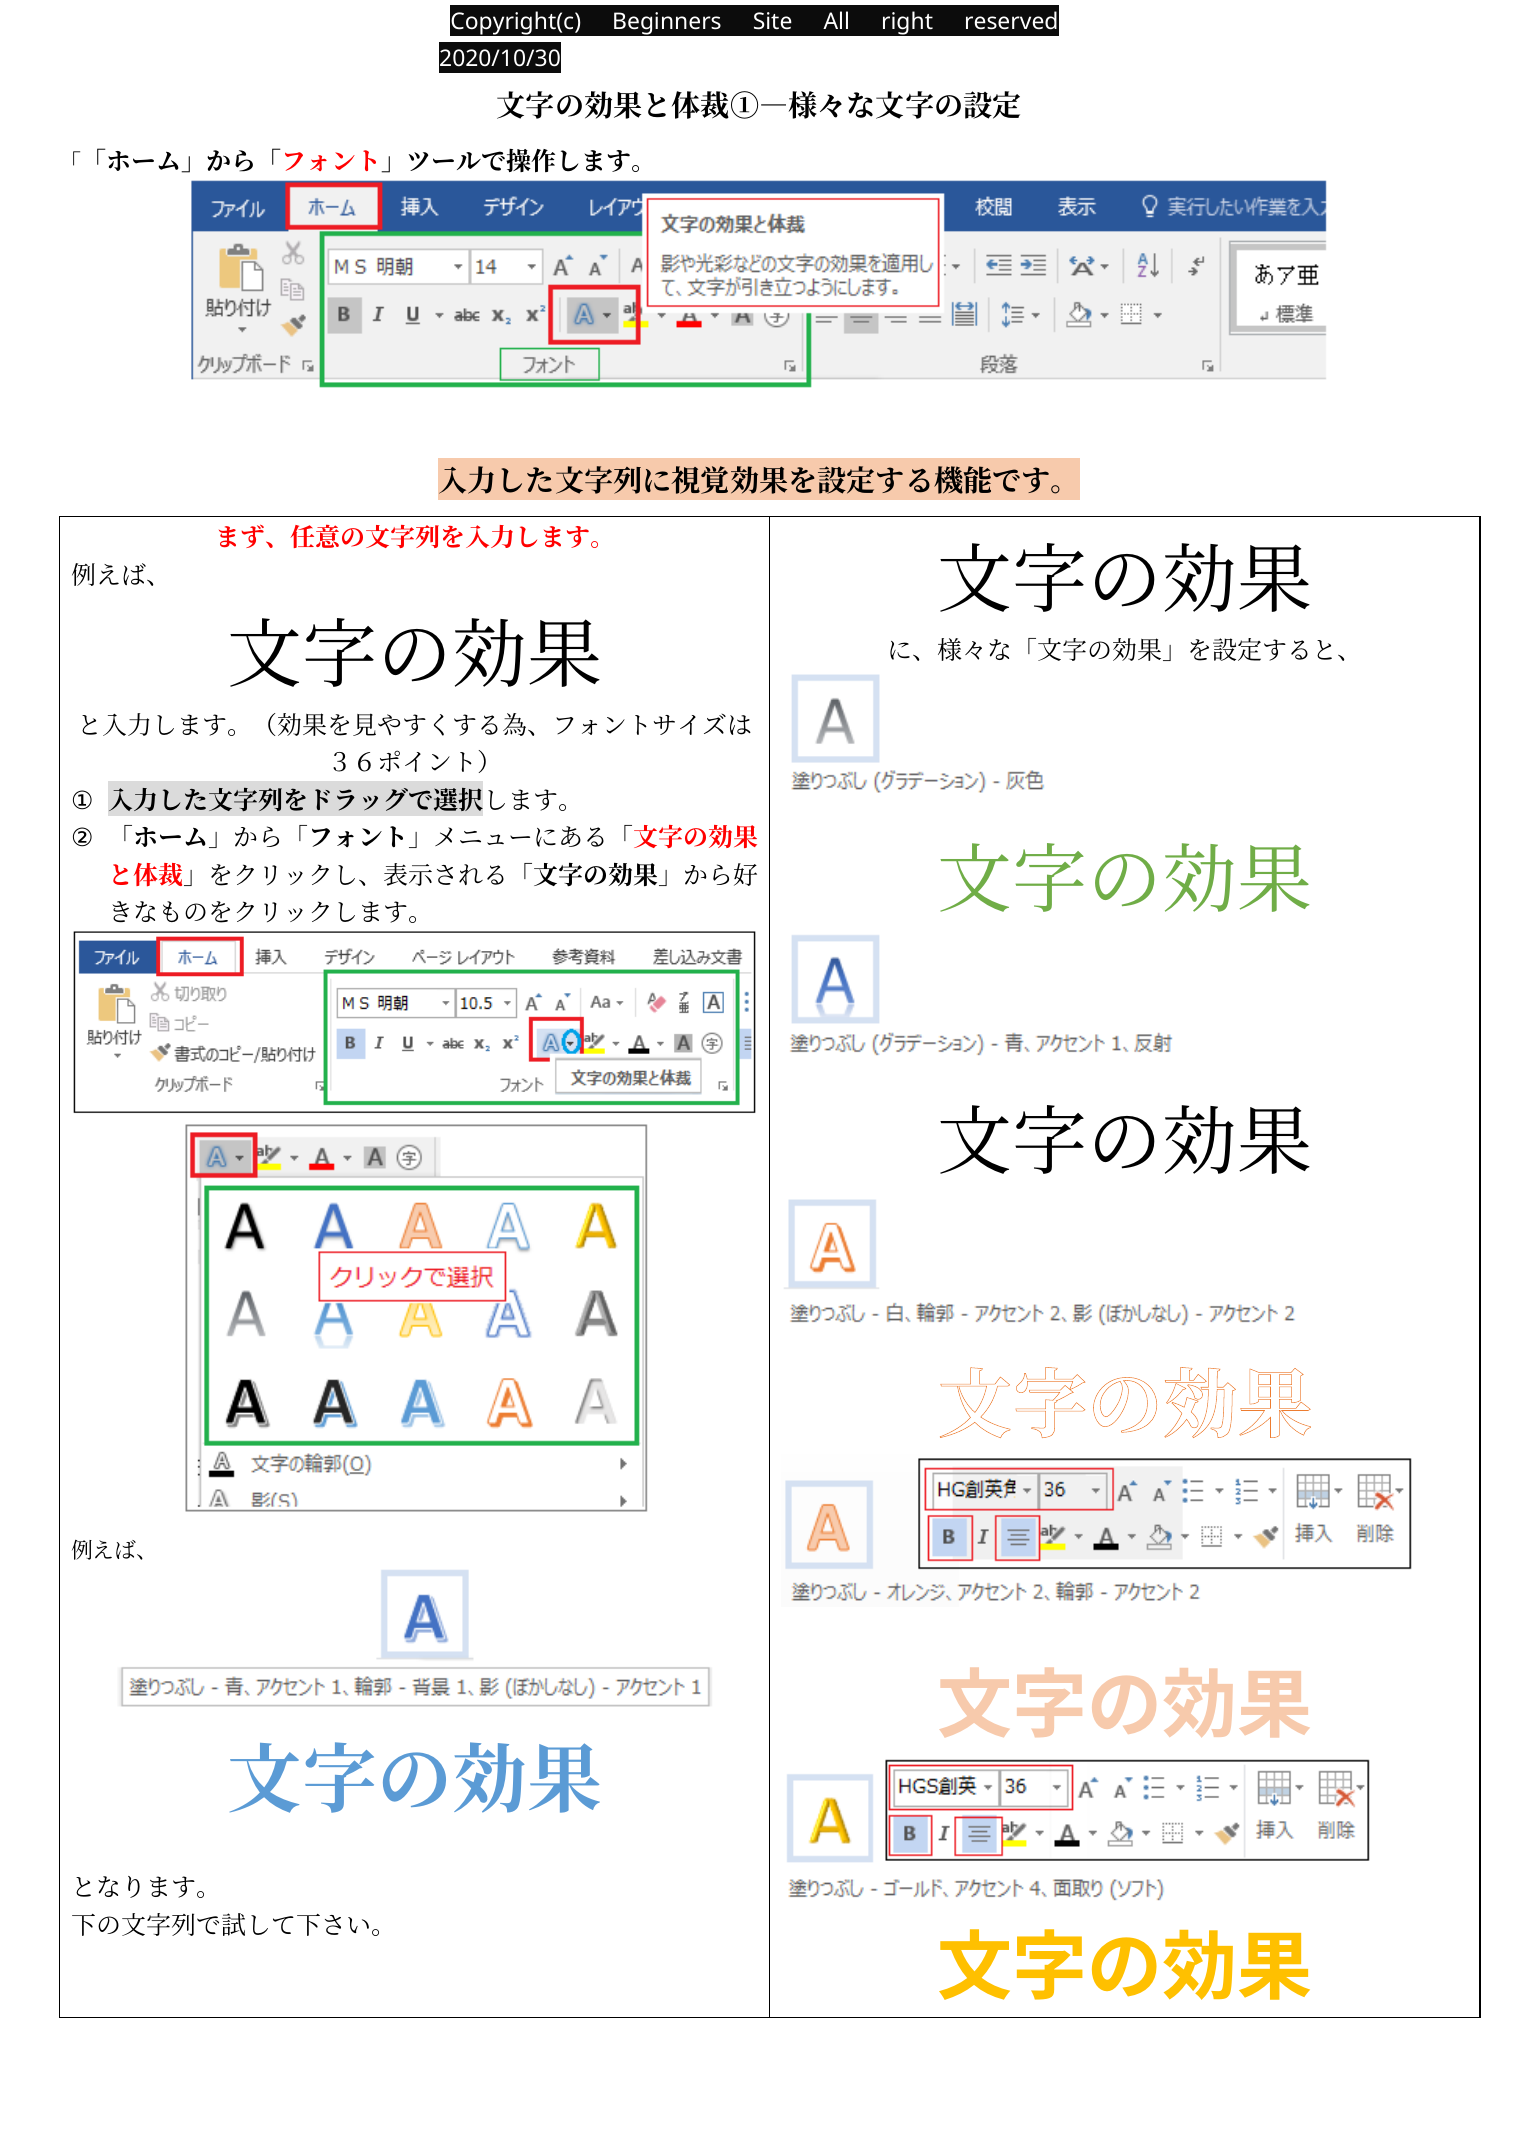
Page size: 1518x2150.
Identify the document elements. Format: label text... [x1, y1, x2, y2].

text 文字の効果と体裁①―様々な文字の設定 [59, 66, 1459, 141]
text 入力した文字列に視覚効果を設定する機能です。 [59, 441, 1459, 516]
picture [781, 1754, 1374, 1905]
picture [781, 1454, 1416, 1607]
picture [781, 929, 1177, 1060]
picture [70, 929, 758, 1518]
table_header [60, 517, 769, 2017]
text 「「ホーム」から「フォント」ツールで操作します。 [59, 141, 1459, 179]
picture [781, 667, 1049, 799]
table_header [770, 517, 1479, 2017]
picture [117, 1567, 713, 1713]
picture [781, 1192, 1303, 1330]
picture [187, 178, 1331, 389]
